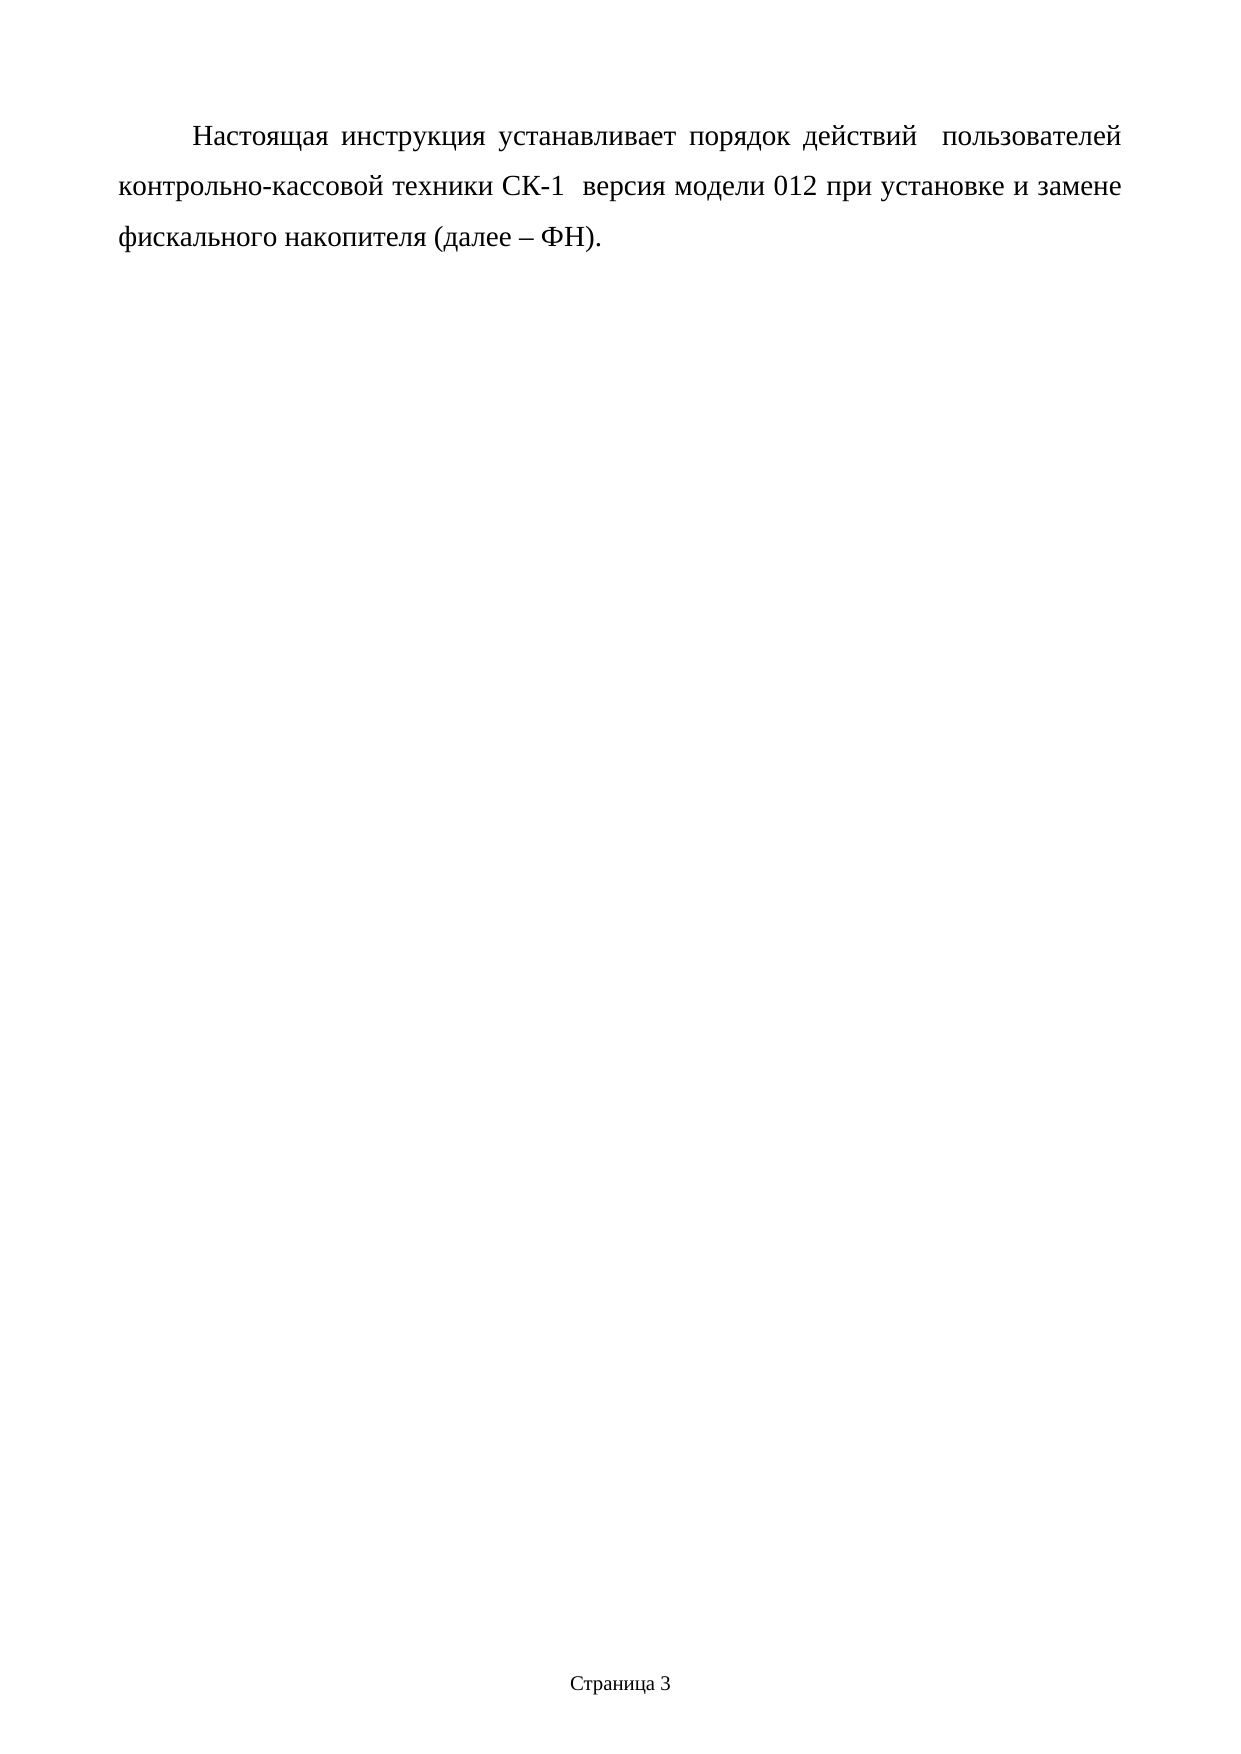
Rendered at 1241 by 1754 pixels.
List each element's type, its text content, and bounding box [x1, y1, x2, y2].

text Настоящая инструкция устанавливает порядок действий пользователей контрольно-кассовой техники СК-1 версия модели 012 при установке и замене фискального накопителя (далее – ФН). [118, 118, 1122, 252]
